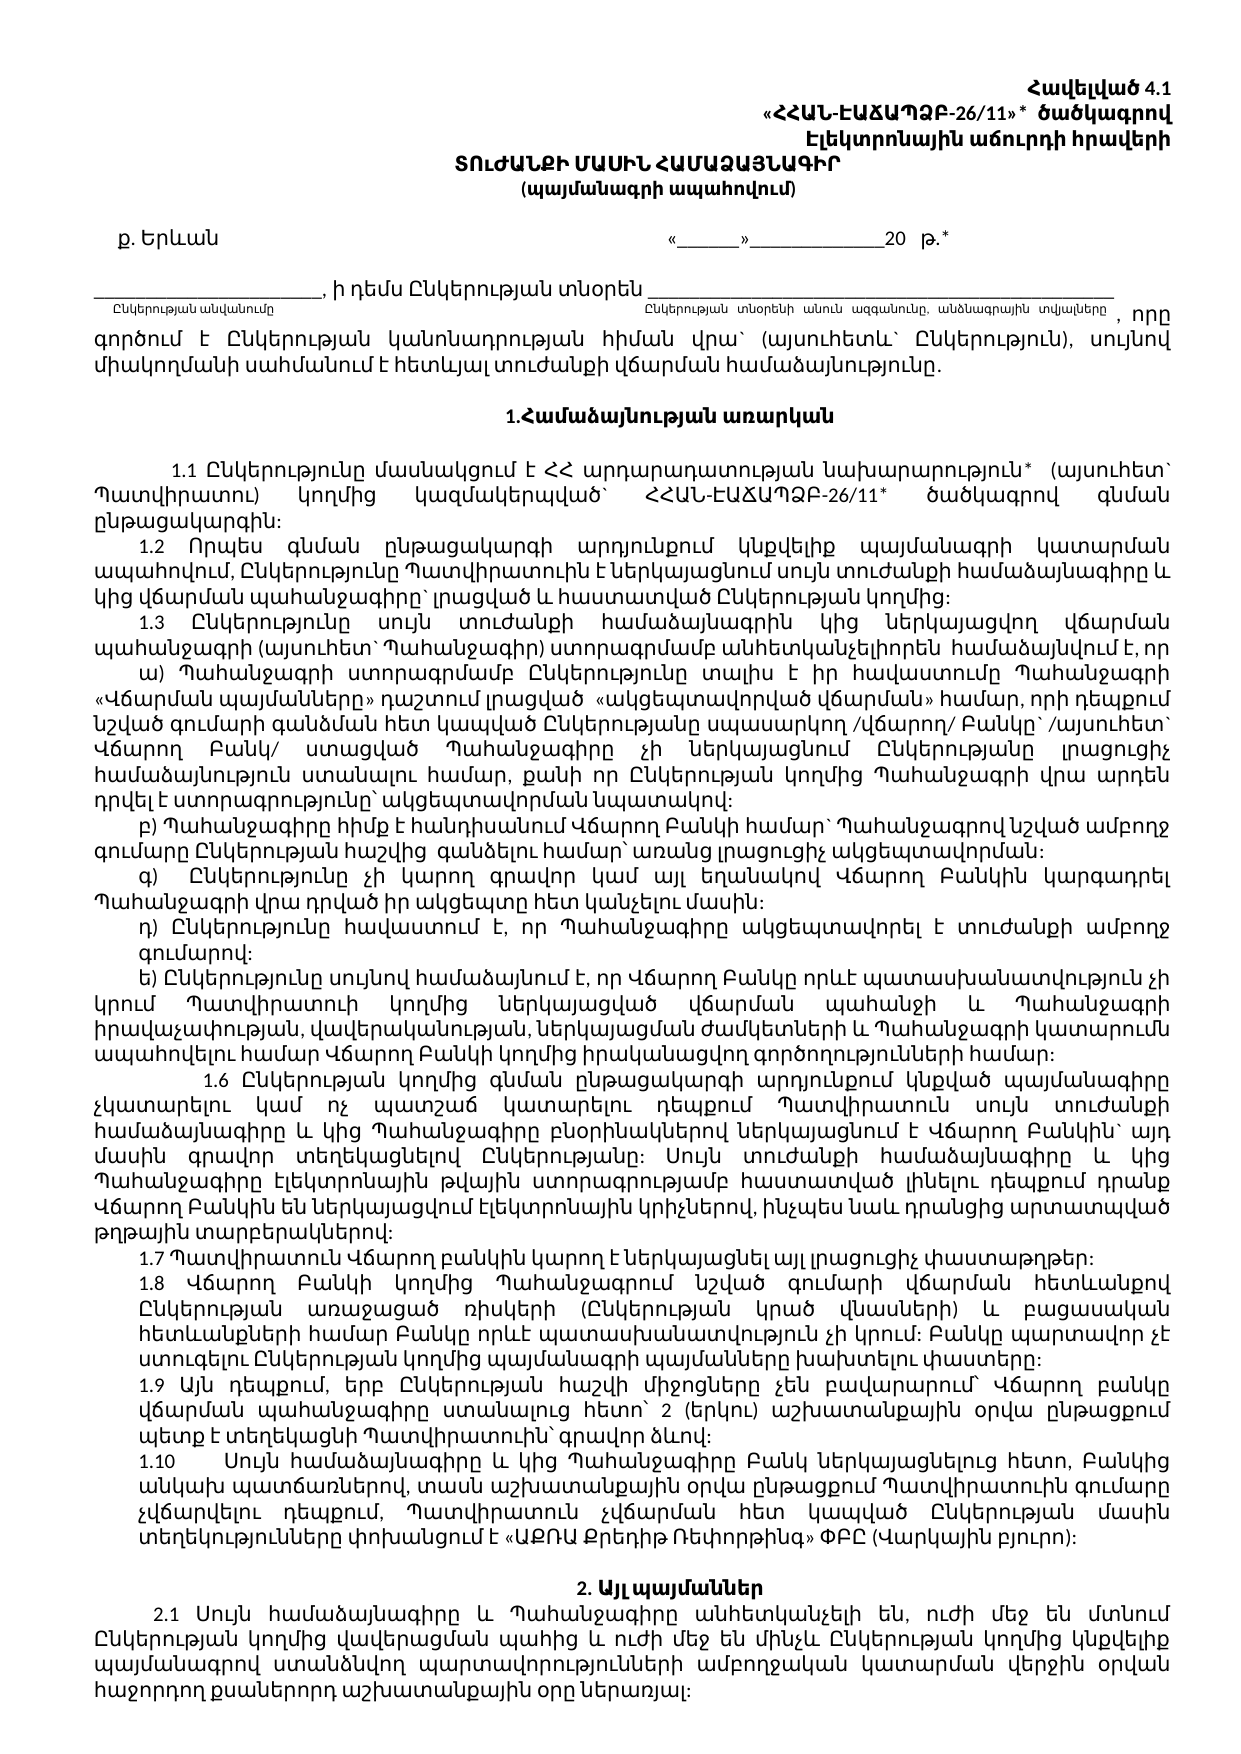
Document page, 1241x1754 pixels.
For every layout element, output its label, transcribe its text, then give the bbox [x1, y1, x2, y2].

text 1.1 Ընկերությունը մասնակցում է ՀՀ արդարադատության նախարարություն* (այսուհետ` Պատվիրատու) կողմից կազմակերպված` ՀՀԱՆ-ԷԱՃԱՊՁԲ-26/11* ծածկագրով գնման ընթացակարգին: [94, 457, 1171, 533]
text 2. Այլ պայմաններ [169, 1575, 1171, 1601]
text 1.7 Պատվիրատուն Վճարող բանկին կարող է ներկայացնել այլ լրացուցիչ փաստաթղթեր: [138, 1245, 1171, 1270]
text գ) Ընկերությունը չի կարող գրավոր կամ այլ եղանակով Վճարող Բանկին կարգադրել Պահանջագրի վրա դրված իր ակցեպտը հետ կանչելու մասին: [94, 864, 1171, 914]
text 1.8 Վճարող Բանկի կողմից Պահանջագրում նշված գումարի վճարման հետևանքով Ընկերության առաջացած ռիսկերի (Ընկերության կրած վնասների) և բացասական հետևանքների համար Բանկը որևէ պատասխանատվություն չի կրում: Բանկը պարտավոր չէ ստուգելու Ընկերության կողմից պայմանագրի պայմանները խախտելու փաստերը: [138, 1270, 1171, 1372]
text 1.6 Ընկերության կողմից գնման ընթացակարգի արդյունքում կնքված պայմանագիրը չկատարելու կամ ոչ պատշաճ կատարելու դեպքում Պատվիրատուն սույն տուժանքի համաձայնագիրը և կից Պահանջագիրը բնօրինակներով ներկայացնում է Վճարող Բանկին` այդ մասին գրավոր տեղեկացնելով Ընկերությանը: Սույն տուժանքի համաձայնագիրը և կից Պահանջագիրը էլեկտրոնային թվային ստորագրությամբ հաստատված լինելու դեպքում դրանք Վճարող Բանկին են ներկայացվում էլեկտրոնային կրիչներով, ինչպես նաև դրանցից արտատպված թղթային տարբերակներով: [94, 1067, 1171, 1245]
text (պայմանագրի ապահովում) [94, 177, 1171, 199]
text ե) Ընկերությունը սույնով համաձայնում է, որ Վճարող Բանկը որևէ պատասխանատվություն չի կրում Պատվիրատուի կողմից ներկայացված վճարման պահանջի և Պահանջագրի իրավաչափության, վավերականության, ներկայացման ժամկետների և Պահանջագրի կատարումն ապահովելու համար Վճարող Բանկի կողմից իրականացվող գործողությունների համար: [94, 965, 1171, 1067]
text 1.10 Սույն համաձայնագիրը և կից Պահանջագիրը Բանկ ներկայացնելուց հետո, Բանկից անկախ պատճառներով, տասն աշխատանքային օրվա ընթացքում Պատվիրատուին գումարը չվճարվելու դեպքում, Պատվիրատուն չվճարման հետ կապված Ընկերության մասին տեղեկությունները փոխանցում է «ԱՔՌԱ Քրեդիթ Ռեփորթինգ» ՓԲԸ (Վարկային բյուրո): [138, 1448, 1171, 1550]
text դ) Ընկերությունը հավաստում է, որ Պահանջագիրը ակցեպտավորել է տուժանքի ամբողջ գումարով: [138, 914, 1171, 965]
text ՏՈւԺԱՆՔԻ ՄԱՍԻՆ ՀԱՄԱՁԱՅՆԱԳԻՐ [94, 151, 1171, 177]
text Էլեկտրոնային աճուրդի հրավերի [94, 126, 1171, 151]
text 1.2 Որպես գնման ընթացակարգի արդյունքում կնքվելիք պայմանագրի կատարման ապահովում, Ընկերությունը Պատվիրատուին է ներկայացնում սույն տուժանքի համաձայնագիրը և կից վճարման պահանջագիրը` լրացված և հաստատված Ընկերության կողմից: [94, 533, 1171, 609]
text Ընկերության անվանումը Ընկերության տնօրենի անուն ազգանունը, անձնագրային տվյալները , որը գործում է Ընկերության կանոնադրության հիման վրա` (այսուհետև` Ընկերություն), սույնով միակողմանի սահմանում է հետևյալ տուժանքի վճարման համաձայնությունը. [94, 301, 1171, 377]
text ______________________, ի դեմս Ընկերության տնօրեն _____________________________________________ [94, 276, 1171, 301]
text 2.1 Սույն համաձայնագիրը և Պահանջագիրը անհետկանչելի են, ուժի մեջ են մտնում Ընկերության կողմից վավերացման պահից և ուժի մեջ են մինչև Ընկերության կողմից կնքվելիք պայմանագրով ստանձնվող պարտավորությունների ամբողջական կատարման վերջին օրվան հաջորդող քսաներորդ աշխատանքային օրը ներառյալ: [94, 1601, 1171, 1702]
text Հավելված 4.1 [94, 75, 1171, 100]
text 1.9 Այն դեպքում, երբ Ընկերության հաշվի միջոցները չեն բավարարում՝ Վճարող բանկը վճարման պահանջագիրը ստանալուց հետո՝ 2 (երկու) աշխատանքային օրվա ընթացքում պետք է տեղեկացնի Պատվիրատուին՝ գրավոր ձևով: [138, 1372, 1171, 1448]
text բ) Պահանջագիրը հիմք է հանդիսանում Վճարող Բանկի համար` Պահանջագրով նշված ամբողջ գումարը Ընկերության հաշվից գանձելու համար՝ առանց լրացուցիչ ակցեպտավորման: [94, 813, 1171, 864]
text 1.3 Ընկերությունը սույն տուժանքի համաձայնագրին կից ներկայացվող վճարման պահանջագրի (այսուհետ` Պահանջագիր) ստորագրմամբ անհետկանչելիորեն համաձայնվում է, որ [94, 609, 1171, 660]
text «ՀՀԱՆ-ԷԱՃԱՊՁԲ-26/11»* ծածկագրով [94, 100, 1171, 126]
text 1.Համաձայնության առարկան [169, 403, 1171, 428]
text ա) Պահանջագրի ստորագրմամբ Ընկերությունը տալիս է իր հավաստումը Պահանջագրի «Վճարման պայմանները» դաշտում լրացված «ակցեպտավորված վճարման» համար, որի դեպքում նշված գումարի գանձման հետ կապված Ընկերությանը սպասարկող /վճարող/ Բանկը` /այսուհետ` Վճարող Բանկ/ ստացված Պահանջագիրը չի ներկայացնում Ընկերությանը լրացուցիչ համաձայնություն ստանալու համար, քանի որ Ընկերության կողմից Պահանջագրի վրա արդեն դրվել է ստորագրությունը՝ ակցեպտավորման նպատակով: [94, 660, 1171, 813]
text ք. Երևան «______»_____________20 թ.* [94, 225, 1171, 250]
